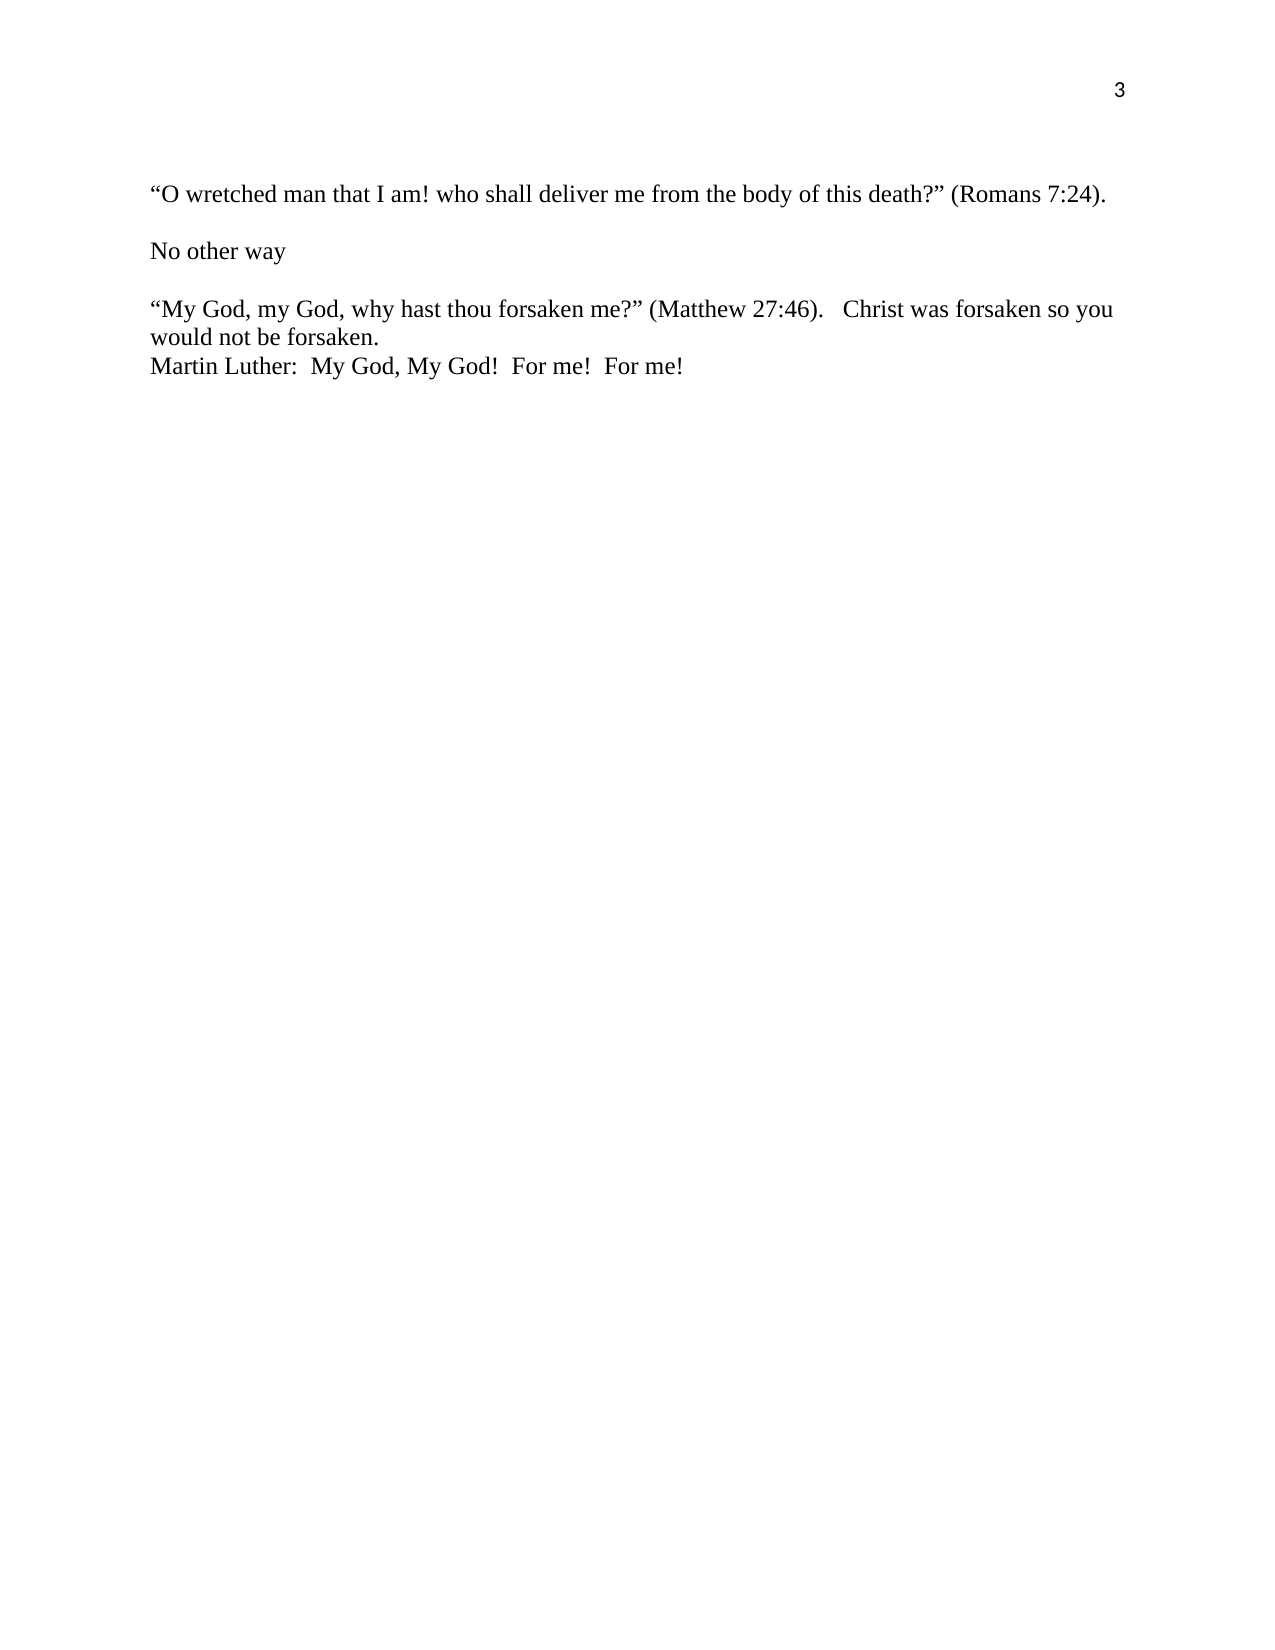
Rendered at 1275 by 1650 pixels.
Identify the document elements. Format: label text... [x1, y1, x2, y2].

text No other way [150, 236, 1125, 265]
text “My God, my God, why hast thou forsaken me?” (Matthew 27:46). Christ was forsaken so you would not be forsaken. [150, 294, 1125, 351]
text “O wretched man that I am! who shall deliver me from the body of this death?” (Romans 7:24). [150, 179, 1125, 207]
text Martin Luther: My God, My God! For me! For me! [150, 351, 1125, 380]
